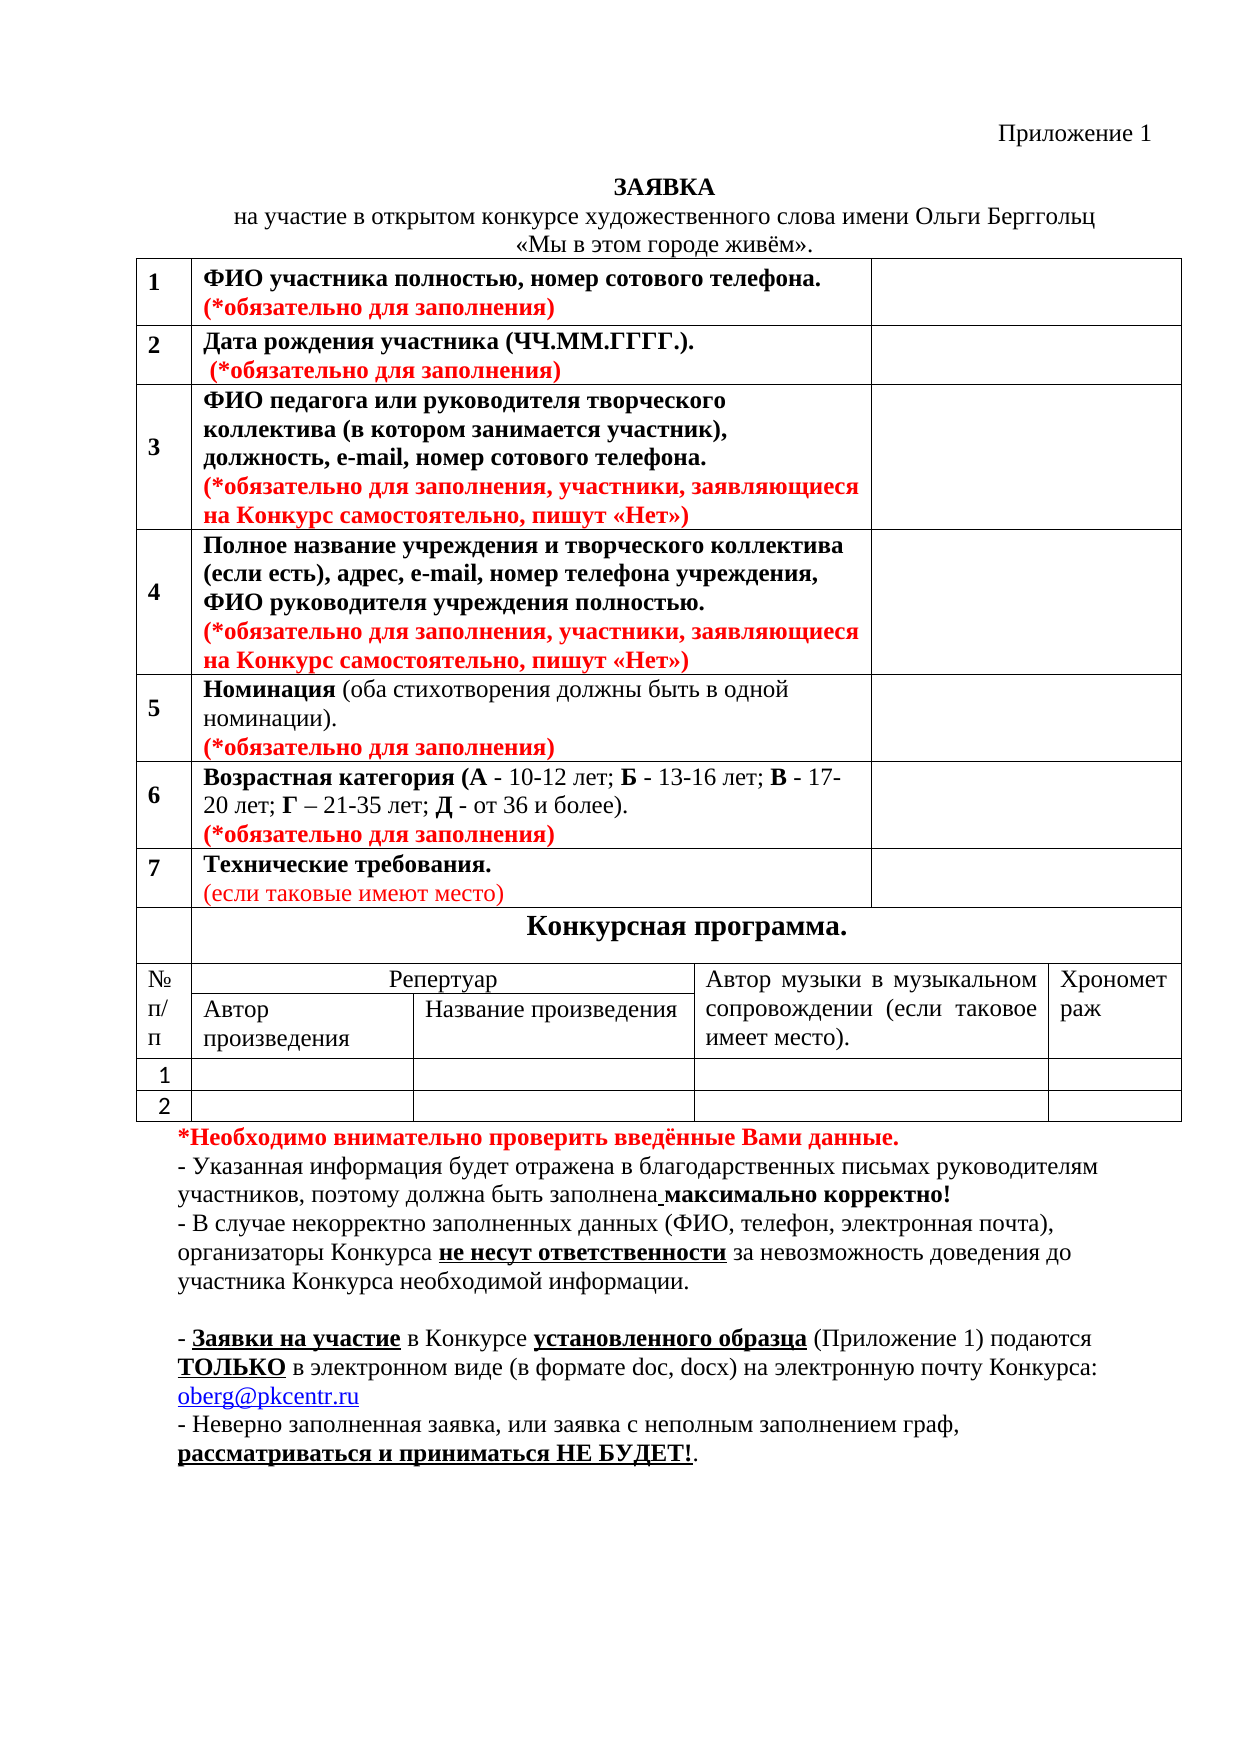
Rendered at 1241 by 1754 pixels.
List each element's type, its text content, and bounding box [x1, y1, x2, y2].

text - В случае некорректно заполненных данных (ФИО, телефон, электронная почта), организаторы Конкурса не несут ответственности за невозможность доведения до участника Конкурса необходимой информации. [177, 1208, 1152, 1294]
table_cell 6 [137, 762, 191, 848]
table_cell Автор музыки в музыкальном сопровождении (если таковое имеет место). [695, 964, 1048, 1058]
table_cell [1049, 1059, 1181, 1089]
table_cell Конкурсная программа. [192, 908, 1181, 963]
table_cell [137, 908, 191, 963]
text - Неверно заполненная заявка, или заявка с неполным заполнением граф, рассматриваться и приниматься НЕ БУДЕТ!. [177, 1409, 1152, 1467]
table_cell [414, 1059, 694, 1089]
table_cell Полное название учреждения и творческого коллектива (если есть), адрес, e-mail, номер телефона учреждения, ФИО руководителя учреждения полностью. (*обязательно для заполнения, участники, заявляющиеся на Конкурс самостоятельно, пишут «Нет») [192, 530, 871, 673]
table_cell 2 [137, 1091, 191, 1121]
text - Заявки на участие в Конкурсе установленного образца (Приложение 1) подаются ТОЛЬКО в электронном виде (в формате doc, docx) на электронную почту Конкурса: oberg@pkcentr.ru [177, 1323, 1152, 1409]
text «Мы в этом городе живём». [177, 229, 1152, 258]
table_cell [1049, 1091, 1181, 1121]
table_cell Номинация (оба стихотворения должны быть в одной номинации). (*обязательно для заполнения) [192, 675, 871, 761]
table_header [872, 259, 1181, 325]
table_cell [872, 849, 1181, 907]
table_cell 1 [137, 1059, 191, 1089]
text - Указанная информация будет отражена в благодарственных письмах руководителям участников, поэтому должна быть заполнена максимально корректно! [177, 1151, 1152, 1208]
table_cell 2 [137, 326, 191, 384]
table_cell Возрастная категория (A - 10-12 лет; Б - 13-16 лет; В - 17-20 лет; Г – 21-35 лет; Д - от 36 и более). (*обязательно для заполнения) [192, 762, 871, 848]
text Приложение 1 [177, 118, 1152, 147]
table_cell 4 [137, 530, 191, 673]
table_cell [872, 762, 1181, 848]
table_cell 3 [137, 385, 191, 529]
table_cell № п/п [137, 964, 191, 1058]
table_cell Хронометраж [1049, 964, 1181, 1058]
table_cell [695, 1091, 1048, 1121]
table_cell [872, 675, 1181, 761]
table_cell [872, 326, 1181, 384]
table_cell Автор произведения [192, 994, 413, 1058]
text ЗАЯВКА [177, 172, 1152, 201]
text *Необходимо внимательно проверить введённые Вами данные. [177, 1122, 1152, 1151]
table_cell [872, 385, 1181, 529]
text на участие в открытом конкурсе художественного слова имени Ольги Берггольц [177, 201, 1152, 229]
table_cell 5 [137, 675, 191, 761]
table_cell ФИО педагога или руководителя творческого коллектива (в котором занимается участник), должность, e-mail, номер сотового телефона. (*обязательно для заполнения, участники, заявляющиеся на Конкурс самостоятельно, пишут «Нет») [192, 385, 871, 529]
table_cell [872, 530, 1181, 673]
table_cell Репертуар [192, 964, 694, 993]
table_cell [192, 1059, 413, 1089]
table_cell 7 [137, 849, 191, 907]
table_cell [695, 1059, 1048, 1089]
table_cell [414, 1091, 694, 1121]
table_cell Название произведения [414, 994, 694, 1058]
table_cell Дата рождения участника (ЧЧ.ММ.ГГГГ.). (*обязательно для заполнения) [192, 326, 871, 384]
table_header 1 [137, 259, 191, 325]
table_cell [192, 1091, 413, 1121]
table_cell Технические требования. (если таковые имеют место) [192, 849, 871, 907]
table_header ФИО участника полностью, номер сотового телефона. (*обязательно для заполнения) [192, 259, 871, 325]
